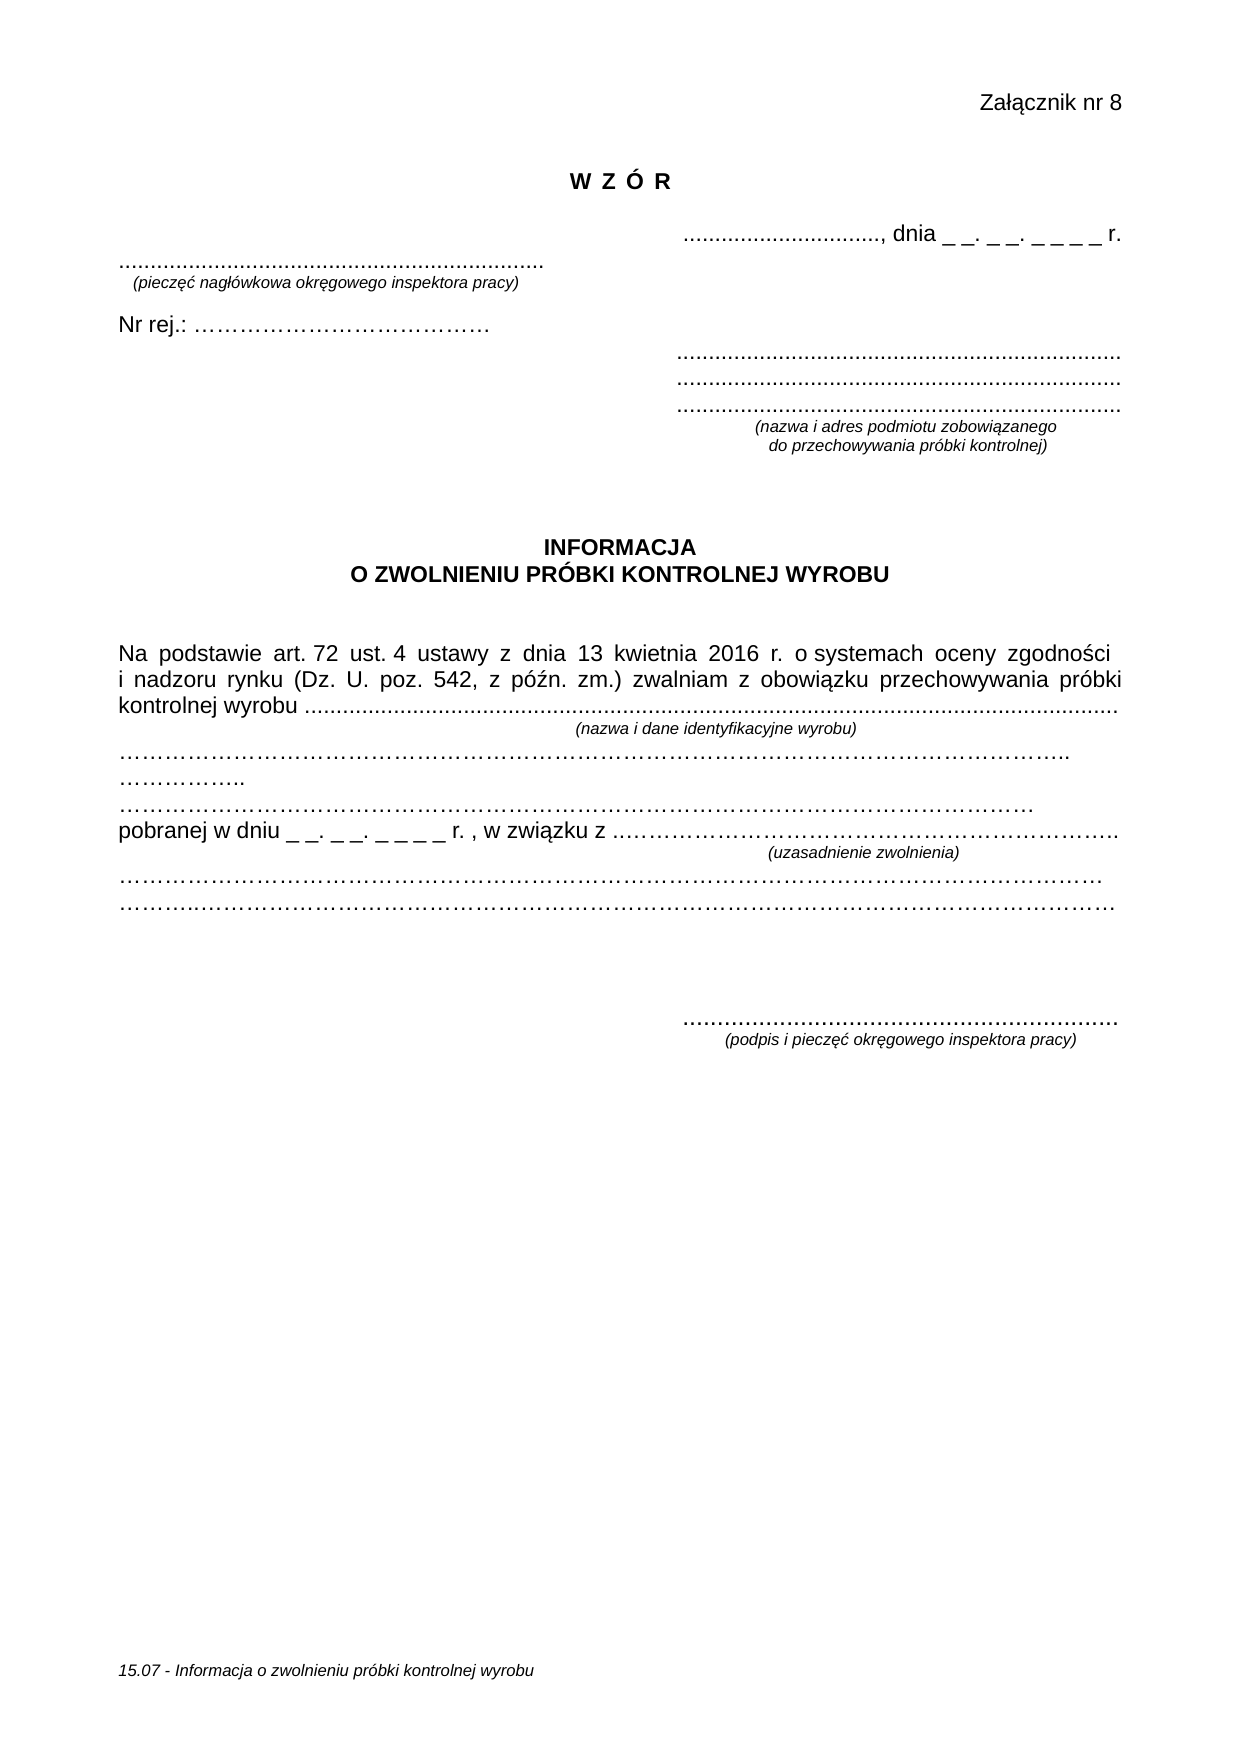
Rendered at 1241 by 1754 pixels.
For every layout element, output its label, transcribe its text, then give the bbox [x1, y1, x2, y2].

text (podpis i pieczęć okręgowego inspektora pracy) [679, 1030, 1122, 1049]
text ...................................................................... [118, 391, 1122, 417]
text ............................................................... [679, 1001, 1122, 1030]
text Nr rej.: ………………………………… [118, 311, 1122, 338]
text ................................................................... [118, 247, 1122, 273]
text (nazwa i dane identyfikacyjne wyrobu) [310, 719, 1122, 738]
text Na podstawie art. 72 ust. 4 ustawy z dnia 13 kwietnia 2016 r. o systemach oceny zgodności i nadzoru rynku (Dz. U. poz. 542, z późn. zm.) zwalniam z obowiązku przechowywania próbki kontrolnej wyrobu ................................................................................................................................ [118, 640, 1122, 719]
text pobranej w dniu _ _. _ _. _ _ _ _ r. , w związku z ..……………………………………………………….. [118, 817, 1122, 843]
text ...................................................................... [118, 338, 1122, 364]
text ...................................................................... [118, 364, 1122, 391]
text INFORMACJA [118, 534, 1122, 561]
text O ZWOLNIENIU PRÓBKI KONTROLNEJ WYROBU [118, 561, 1122, 587]
text ..............................., dnia _ _. _ _. _ _ _ _ r. [118, 220, 1122, 247]
text (pieczęć nagłówkowa okręgowego inspektora pracy) [118, 273, 1122, 292]
text (nazwa i adres podmiotu zobowiązanego do przechowywania próbki kontrolnej) [694, 417, 1122, 455]
text ……………………………………………………………………………………………………………..……………..………………………………………………………………………………………………………… [118, 738, 1122, 817]
text (uzasadnienie zwolnienia) [605, 843, 1122, 862]
text WZÓR [118, 168, 1122, 194]
text …………………………………………………………………………………………………………………………..………………………………………………………………………………………………………… [118, 862, 1122, 915]
text Załącznik nr 8 [118, 89, 1122, 115]
